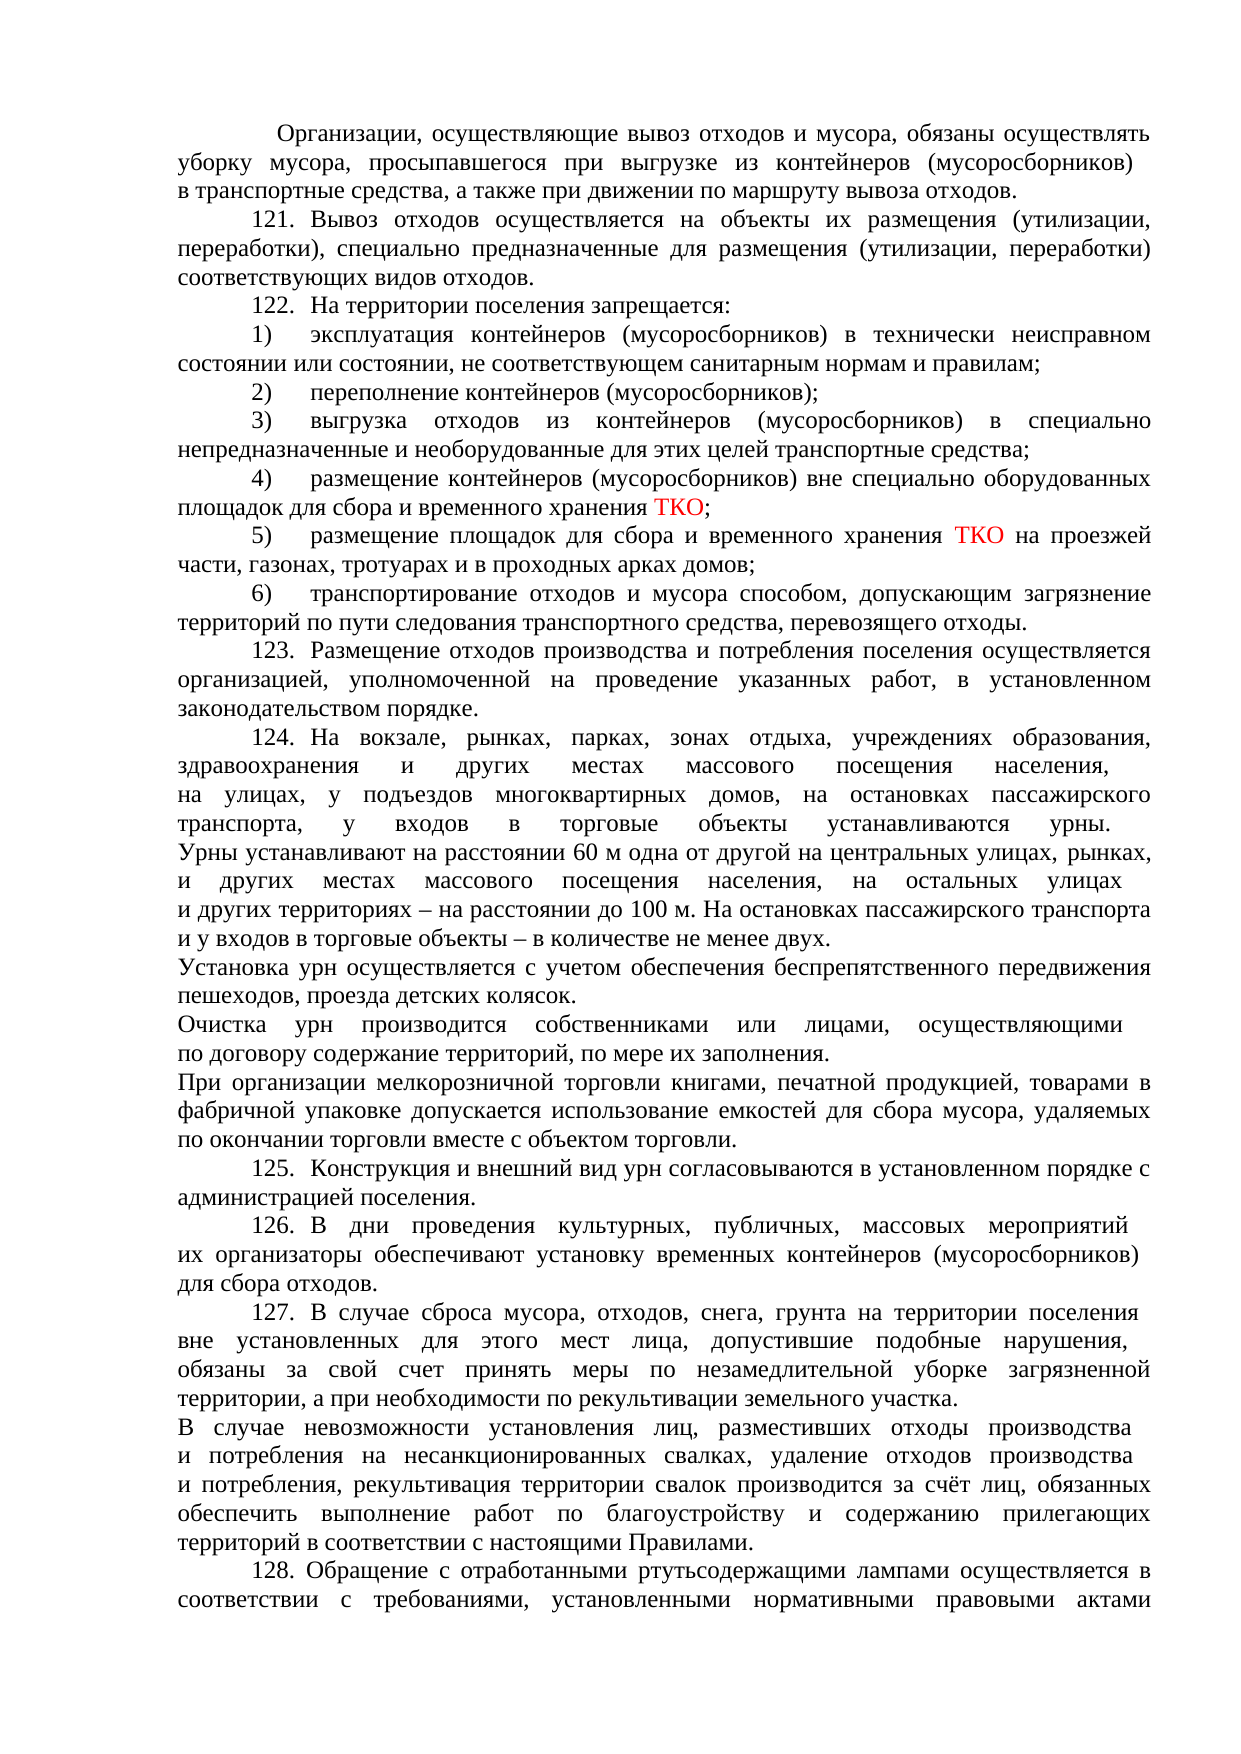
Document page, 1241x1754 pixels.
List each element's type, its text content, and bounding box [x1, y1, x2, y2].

text Организации, осуществляющие вывоз отходов и мусора, обязаны осуществлять уборку мусора, просыпавшегося при выгрузке из контейнеров (мусоросборников) в транспортные средства, а также при движении по маршруту вывоза отходов. [177, 118, 1152, 204]
list эксплуатация контейнеров (мусоросборников) в технически неисправном состоянии или состоянии, не соответствующем санитарным нормам и правилам; [177, 319, 1152, 377]
list Размещение отходов производства и потребления поселения осуществляется организацией, уполномоченной на проведение указанных работ, в установленном законодательством порядке. [177, 636, 1152, 722]
list В случае сброса мусора, отходов, снега, грунта на территории поселения вне установленных для этого мест лица, допустившие подобные нарушения, обязаны за свой счет принять меры по незамедлительной уборке загрязненной территории, а при необходимости по рекультивации земельного участка. [177, 1297, 1152, 1412]
list На вокзале, рынках, парках, зонах отдыха, учреждениях образования, здравоохранения и других местах массового посещения населения, на улицах, у подъездов многоквартирных домов, на остановках пассажирского транспорта, у входов в торговые объекты устанавливаются урны. Урны устанавливают на расстоянии 60 м одна от другой на центральных улицах, рынках, и других местах массового посещения населения, на остальных улицах и других территориях – на расстоянии до . На остановках пассажирского транспорта и у входов в торговые объекты – в количестве не менее двух. [177, 722, 1152, 952]
text При организации мелкорозничной торговли книгами, печатной продукцией, товарами в фабричной упаковке допускается использование емкостей для сбора мусора, удаляемых по окончании торговли вместе с объектом торговли. [177, 1067, 1152, 1153]
text Установка урн осуществляется с учетом обеспечения беспрепятственного передвижения пешеходов, проезда детских колясок. [177, 952, 1152, 1009]
list выгрузка отходов из контейнеров (мусоросборников) в специально непредназначенные и необорудованные для этих целей транспортные средства; [177, 406, 1152, 463]
text В случае невозможности установления лиц, разместивших отходы производства и потребления на несанкционированных свалках, удаление отходов производства и потребления, рекультивация территории свалок производится за счёт лиц, обязанных обеспечить выполнение работ по благоустройству и содержанию прилегающих территорий в соответствии с настоящими Правилами. [177, 1412, 1152, 1556]
list переполнение контейнеров (мусоросборников); [177, 377, 1152, 406]
list размещение площадок для сбора и временного хранения ТКО на проезжей части, газонах, тротуарах и в проходных арках домов; [177, 521, 1152, 578]
list Вывоз отходов осуществляется на объекты их размещения (утилизации, переработки), специально предназначенные для размещения (утилизации, переработки) соответствующих видов отходов. [177, 204, 1152, 291]
list размещение контейнеров (мусоросборников) вне специально оборудованных площадок для сбора и временного хранения ТКО; [177, 463, 1152, 521]
list транспортирование отходов и мусора способом, допускающим загрязнение территорий по пути следования транспортного средства, перевозящего отходы. [177, 578, 1152, 636]
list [177, 1556, 1152, 1613]
list На территории поселения запрещается: [177, 291, 1152, 319]
list Конструкция и внешний вид урн согласовываются в установленном порядке с администрацией поселения. [177, 1153, 1152, 1211]
text Очистка урн производится собственниками или лицами, осуществляющими по договору содержание территорий, по мере их заполнения. [177, 1009, 1152, 1067]
list В дни проведения культурных, публичных, массовых мероприятий их организаторы обеспечивают установку временных контейнеров (мусоросборников) для сбора отходов. [177, 1211, 1152, 1297]
